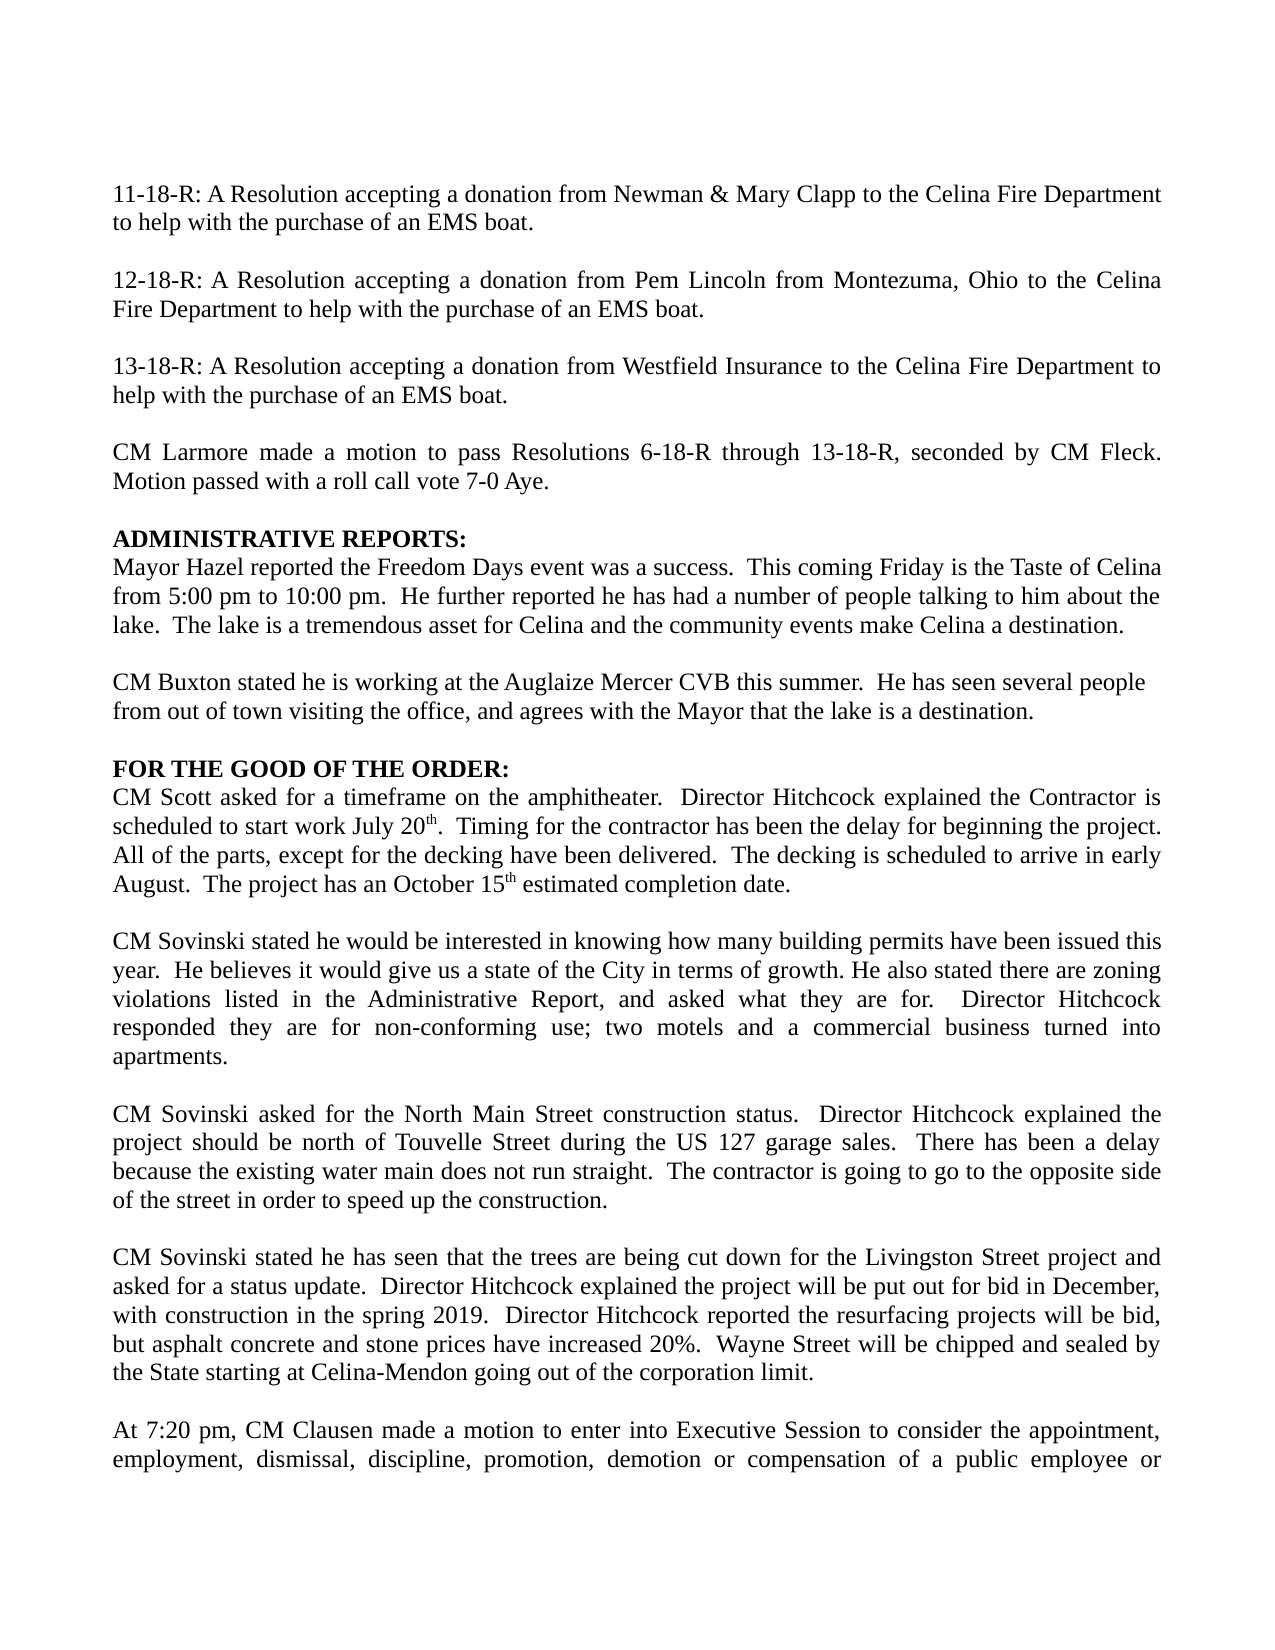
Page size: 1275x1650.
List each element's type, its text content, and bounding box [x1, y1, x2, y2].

text CM Buxton stated he is working at the Auglaize Mercer CVB this summer. He has seen several people from out of town visiting the office, and agrees with the Mayor that the lake is a destination. [112, 667, 1162, 725]
text CM Larmore made a motion to pass Resolutions 6-18-R through 13-18-R, seconded by CM Fleck. Motion passed with a roll call vote 7-0 Aye. [112, 437, 1162, 495]
text 13-18-R: A Resolution accepting a donation from Westfield Insurance to the Celina Fire Department to help with the purchase of an EMS boat. [112, 351, 1162, 409]
text CM Sovinski asked for the North Main Street construction status. Director Hitchcock explained the project should be north of Touvelle Street during the US 127 garage sales. There has been a delay because the existing water main does not run straight. The contractor is going to go to the opposite side of the street in order to speed up the construction. [112, 1099, 1162, 1214]
text ADMINISTRATIVE REPORTS: [112, 524, 1162, 552]
text Mayor Hazel reported the Freedom Days event was a success. This coming Friday is the Taste of Celina from 5:00 pm to 10:00 pm. He further reported he has had a number of people talking to him about the lake. The lake is a tremendous asset for Celina and the community events make Celina a destination. [112, 552, 1162, 639]
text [112, 1415, 1162, 1472]
text 11-18-R: A Resolution accepting a donation from Newman & Mary Clapp to the Celina Fire Department to help with the purchase of an EMS boat. [112, 179, 1162, 236]
text FOR THE GOOD OF THE ORDER: [112, 754, 1162, 782]
text CM Sovinski stated he would be interested in knowing how many building permits have been issued this year. He believes it would give us a state of the City in terms of growth. He also stated there are zoning violations listed in the Administrative Report, and asked what they are for. Director Hitchcock responded they are for non-conforming use; two motels and a commercial business turned into apartments. [112, 926, 1162, 1070]
text CM Scott asked for a timeframe on the amphitheater. Director Hitchcock explained the Contractor is scheduled to start work July 20th. Timing for the contractor has been the delay for beginning the project. All of the parts, except for the decking have been delivered. The decking is scheduled to arrive in early August. The project has an October 15th estimated completion date. [112, 782, 1162, 897]
text 12-18-R: A Resolution accepting a donation from Pem Lincoln from Montezuma, Ohio to the Celina Fire Department to help with the purchase of an EMS boat. [112, 265, 1162, 322]
text CM Sovinski stated he has seen that the trees are being cut down for the Livingston Street project and asked for a status update. Director Hitchcock explained the project will be put out for bid in December, with construction in the spring 2019. Director Hitchcock reported the resurfacing projects will be bid, but asphalt concrete and stone prices have increased 20%. Wayne Street will be chipped and sealed by the State starting at Celina-Mendon going out of the corporation limit. [112, 1242, 1162, 1386]
